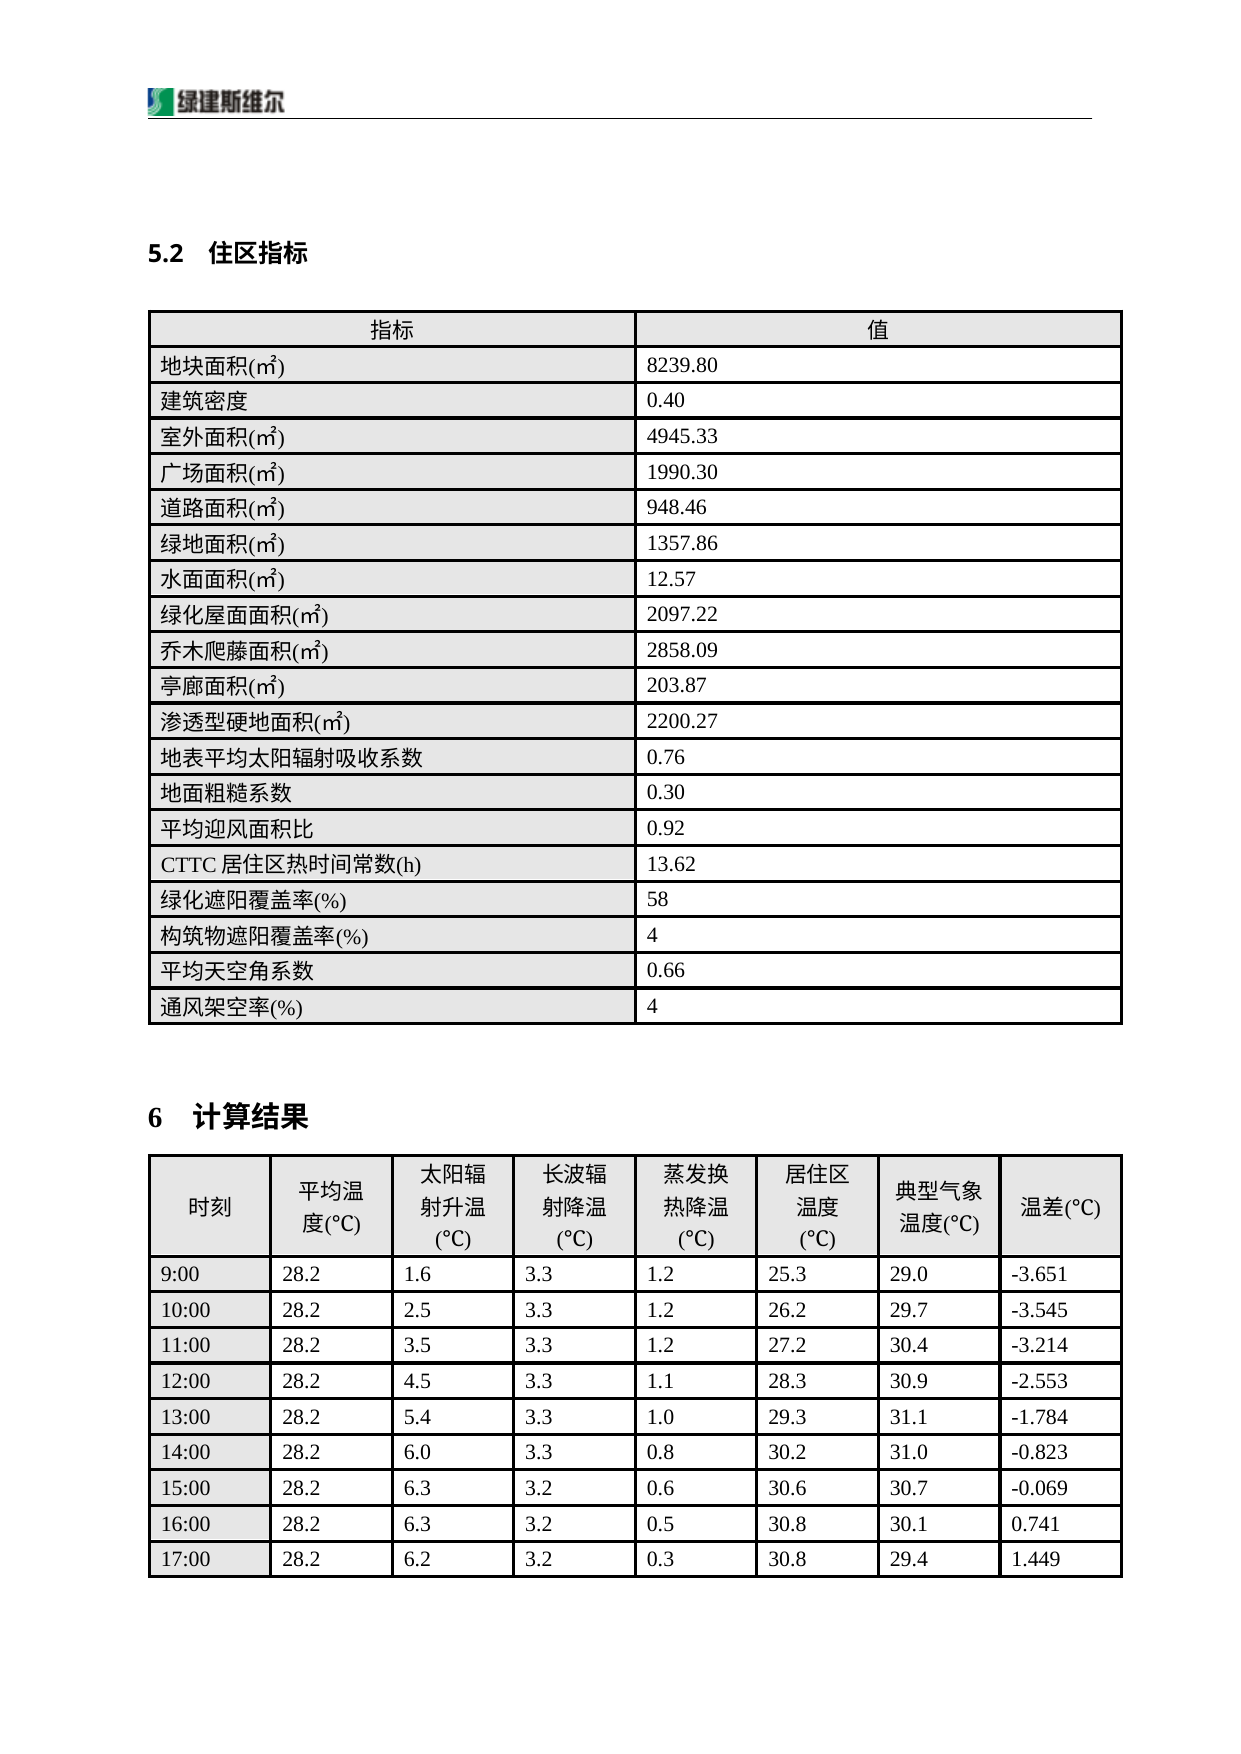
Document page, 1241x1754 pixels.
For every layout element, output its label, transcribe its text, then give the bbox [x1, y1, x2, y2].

table_cell 道路面积(㎡) [151, 491, 634, 523]
table_cell 27.2 [758, 1329, 877, 1361]
table_cell 0.76 [637, 740, 1120, 773]
table_cell 0.92 [637, 811, 1120, 844]
table_header 时刻 [151, 1157, 269, 1254]
table_cell 30.9 [880, 1365, 998, 1397]
table_cell 9:00 [151, 1258, 269, 1290]
table_cell 203.87 [637, 669, 1120, 701]
table_cell 通风架空率(%) [151, 990, 634, 1022]
table_cell 30.8 [758, 1507, 877, 1539]
table_cell 11:00 [151, 1329, 269, 1361]
table_cell -0.069 [1002, 1471, 1120, 1504]
table_cell 0.66 [637, 954, 1120, 986]
table_cell 10:00 [151, 1293, 269, 1326]
table_header 蒸发换 热降温 (℃) [637, 1157, 755, 1254]
table_cell 地块面积(㎡) [151, 348, 634, 381]
table_cell 1357.86 [637, 526, 1120, 559]
table_cell 31.0 [880, 1436, 998, 1468]
table_cell 29.7 [880, 1293, 998, 1326]
table_cell 12:00 [151, 1365, 269, 1397]
table_cell 0.6 [637, 1471, 755, 1504]
table_cell 30.8 [758, 1543, 877, 1575]
table_cell 建筑密度 [151, 384, 634, 416]
table_cell 6.3 [394, 1471, 512, 1504]
table_cell 平均迎风面积比 [151, 811, 634, 844]
table_cell 28.2 [272, 1293, 391, 1326]
table_cell 3.3 [515, 1293, 634, 1326]
table_cell 31.1 [880, 1400, 998, 1433]
table_cell 28.2 [272, 1400, 391, 1433]
table_cell 28.3 [758, 1365, 877, 1397]
table_cell 6.2 [394, 1543, 512, 1575]
table_cell 地表平均太阳辐射吸收系数 [151, 740, 634, 773]
table_cell -3.214 [1002, 1329, 1120, 1361]
table_cell -3.545 [1002, 1293, 1120, 1326]
table_cell 2.5 [394, 1293, 512, 1326]
table_cell 28.2 [272, 1436, 391, 1468]
table_cell 1.2 [637, 1293, 755, 1326]
table_cell 1.2 [637, 1329, 755, 1361]
table_cell 3.2 [515, 1471, 634, 1504]
table_cell 0.8 [637, 1436, 755, 1468]
table_cell 6.3 [394, 1507, 512, 1539]
table_header 典型气象 温度(℃) [880, 1157, 998, 1254]
table_cell 3.3 [515, 1258, 634, 1290]
table_cell 12.57 [637, 562, 1120, 594]
table_cell 3.3 [515, 1400, 634, 1433]
table_cell 30.1 [880, 1507, 998, 1539]
table_header 长波辐 射降温 (℃) [515, 1157, 634, 1254]
table_cell 17:00 [151, 1543, 269, 1575]
table_cell 2858.09 [637, 633, 1120, 666]
table_cell 3.5 [394, 1329, 512, 1361]
table_cell 14:00 [151, 1436, 269, 1468]
table_cell 5.4 [394, 1400, 512, 1433]
table_cell 乔木爬藤面积(㎡) [151, 633, 634, 666]
table_cell -1.784 [1002, 1400, 1120, 1433]
table_cell 1990.30 [637, 455, 1120, 488]
table_cell 0.40 [637, 384, 1120, 416]
subtitle 住区指标 [148, 219, 1092, 284]
table_cell 4945.33 [637, 420, 1120, 452]
table_cell 6.0 [394, 1436, 512, 1468]
table_cell CTTC居住区热时间常数(h) [151, 847, 634, 879]
table_cell -2.553 [1002, 1365, 1120, 1397]
table_cell 26.2 [758, 1293, 877, 1326]
table_cell 16:00 [151, 1507, 269, 1539]
table_cell 0.741 [1002, 1507, 1120, 1539]
table_cell 0.3 [637, 1543, 755, 1575]
table_cell 亭廊面积(㎡) [151, 669, 634, 701]
table_cell 4 [637, 990, 1120, 1022]
table_header 温差(℃) [1002, 1157, 1120, 1254]
table_cell -0.823 [1002, 1436, 1120, 1468]
table_cell 广场面积(㎡) [151, 455, 634, 488]
table_cell 绿化遮阳覆盖率(%) [151, 883, 634, 915]
table_cell 25.3 [758, 1258, 877, 1290]
subtitle 计算结果 [148, 1083, 1092, 1148]
table_cell 3.3 [515, 1365, 634, 1397]
table_cell -3.651 [1002, 1258, 1120, 1290]
table_cell 3.3 [515, 1329, 634, 1361]
table_cell 2200.27 [637, 705, 1120, 737]
table_cell 1.0 [637, 1400, 755, 1433]
table_cell 0.5 [637, 1507, 755, 1539]
table_cell 4.5 [394, 1365, 512, 1397]
table_cell 58 [637, 883, 1120, 915]
table_header 居住区 温度 (℃) [758, 1157, 877, 1254]
table_header 值 [637, 313, 1120, 345]
table_cell 15:00 [151, 1471, 269, 1504]
table_cell 3.2 [515, 1507, 634, 1539]
picture [147, 88, 288, 116]
table_cell 13:00 [151, 1400, 269, 1433]
table_cell 1.2 [637, 1258, 755, 1290]
table_cell 绿化屋面面积(㎡) [151, 598, 634, 630]
table_header 太阳辐 射升温 (℃) [394, 1157, 512, 1254]
table_cell 30.6 [758, 1471, 877, 1504]
table_cell 3.3 [515, 1436, 634, 1468]
table_cell 2097.22 [637, 598, 1120, 630]
table_cell 1.6 [394, 1258, 512, 1290]
table_header 指标 [151, 313, 634, 345]
table_cell 绿地面积(㎡) [151, 526, 634, 559]
table_cell 28.2 [272, 1507, 391, 1539]
table_cell 28.2 [272, 1258, 391, 1290]
table_cell 4 [637, 918, 1120, 951]
table_header 平均温 度(℃) [272, 1157, 391, 1254]
table_cell 1.449 [1002, 1543, 1120, 1575]
table_cell 3.2 [515, 1543, 634, 1575]
table_cell 28.2 [272, 1543, 391, 1575]
table_cell 构筑物遮阳覆盖率(%) [151, 918, 634, 951]
table_cell 地面粗糙系数 [151, 776, 634, 808]
table_cell 29.3 [758, 1400, 877, 1433]
table_cell 1.1 [637, 1365, 755, 1397]
table_cell 水面面积(㎡) [151, 562, 634, 594]
table_cell 30.4 [880, 1329, 998, 1361]
table_cell 渗透型硬地面积(㎡) [151, 705, 634, 737]
table_cell 30.7 [880, 1471, 998, 1504]
table_cell 0.30 [637, 776, 1120, 808]
table_cell 13.62 [637, 847, 1120, 879]
table_cell 28.2 [272, 1365, 391, 1397]
table_cell 29.4 [880, 1543, 998, 1575]
table_cell 948.46 [637, 491, 1120, 523]
table_cell 平均天空角系数 [151, 954, 634, 986]
table_cell 室外面积(㎡) [151, 420, 634, 452]
table_cell 30.2 [758, 1436, 877, 1468]
table_cell 8239.80 [637, 348, 1120, 381]
table_cell 28.2 [272, 1471, 391, 1504]
table_cell 28.2 [272, 1329, 391, 1361]
table_cell 29.0 [880, 1258, 998, 1290]
